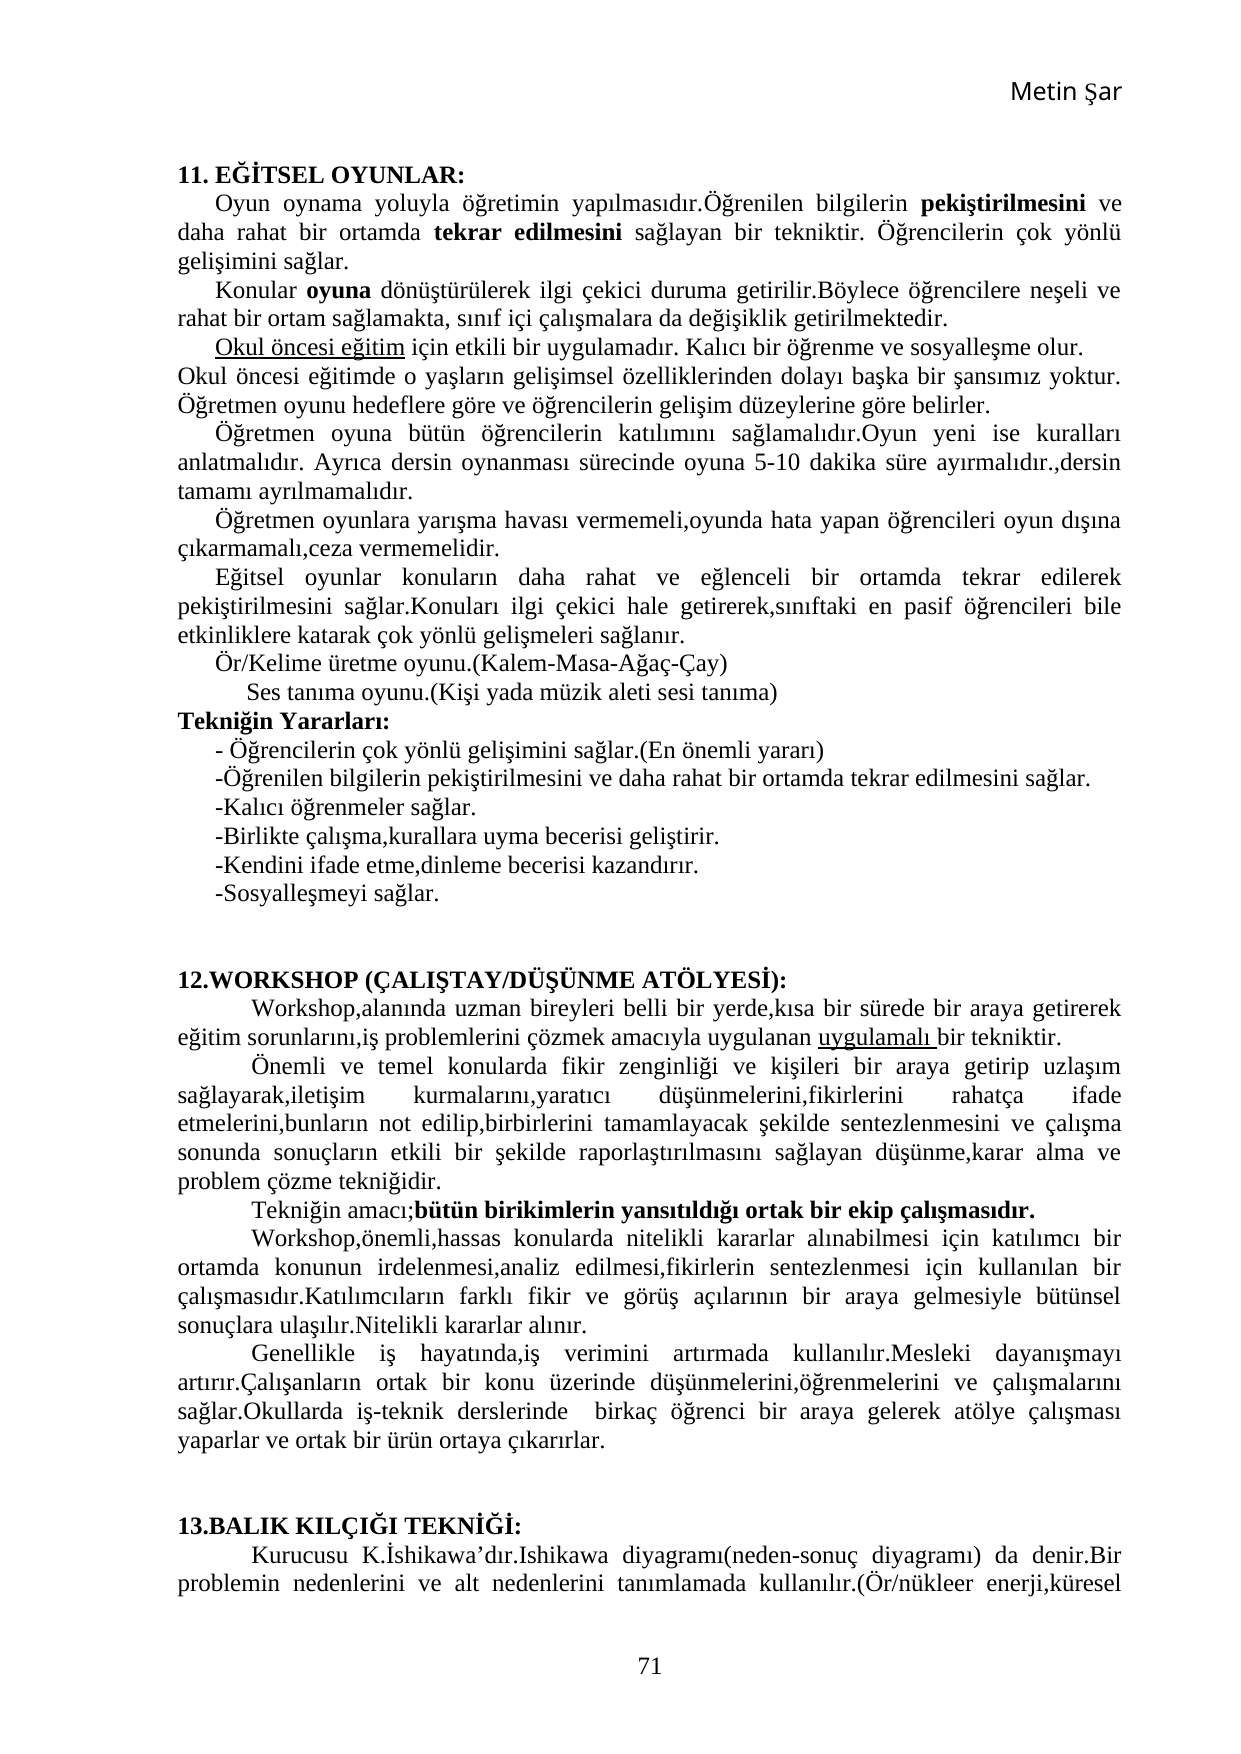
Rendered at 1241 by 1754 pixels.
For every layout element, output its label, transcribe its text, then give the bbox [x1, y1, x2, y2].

text Okul öncesi eğitim için etkili bir uygulamadır. Kalıcı bir öğrenme ve sosyalleşme olur. [177, 332, 1122, 361]
text -Öğrenilen bilgilerin pekiştirilmesini ve daha rahat bir ortamda tekrar edilmesini sağlar. [177, 763, 1122, 792]
text 13.BALIK KILÇIĞI TEKNİĞİ: [177, 1511, 1122, 1540]
text - Öğrencilerin çok yönlü gelişimini sağlar.(En önemli yararı) [177, 735, 1122, 763]
text Eğitsel oyunlar konuların daha rahat ve eğlenceli bir ortamda tekrar edilerek pekiştirilmesini sağlar.Konuları ilgi çekici hale getirerek,sınıftaki en pasif öğrencileri bile etkinliklere katarak çok yönlü gelişmeleri sağlanır. [177, 562, 1122, 648]
text Önemli ve temel konularda fikir zenginliği ve kişileri bir araya getirip uzlaşım sağlayarak,iletişim kurmalarını,yaratıcı düşünmelerini,fikirlerini rahatça ifade etmelerini,bunların not edilip,birbirlerini tamamlayacak şekilde sentezlenmesini ve çalışma sonunda sonuçların etkili bir şekilde raporlaştırılmasını sağlayan düşünme,karar alma ve problem çözme tekniğidir. [177, 1051, 1122, 1195]
text Genellikle iş hayatında,iş verimini artırmada kullanılır.Mesleki dayanışmayı artırır.Çalışanların ortak bir konu üzerinde düşünmelerini,öğrenmelerini ve çalışmalarını sağlar.Okullarda iş-teknik derslerinde birkaç öğrenci bir araya gelerek atölye çalışması yaparlar ve ortak bir ürün ortaya çıkarırlar. [177, 1338, 1122, 1453]
text -Kalıcı öğrenmeler sağlar. [177, 792, 1122, 821]
text Workshop,önemli,hassas konularda nitelikli kararlar alınabilmesi için katılımcı bir ortamda konunun irdelenmesi,analiz edilmesi,fikirlerin sentezlenmesi için kullanılan bir çalışmasıdır.Katılımcıların farklı fikir ve görüş açılarının bir araya gelmesiyle bütünsel sonuçlara ulaşılır.Nitelikli kararlar alınır. [177, 1223, 1122, 1338]
text -Birlikte çalışma,kurallara uyma becerisi geliştirir. [177, 821, 1122, 850]
text Tekniğin amacı;bütün birikimlerin yansıtıldığı ortak bir ekip çalışmasıdır. [177, 1195, 1122, 1223]
text Okul öncesi eğitimde o yaşların gelişimsel özelliklerinden dolayı başka bir şansımız yoktur. Öğretmen oyunu hedeflere göre ve öğrencilerin gelişim düzeylerine göre belirler. [177, 361, 1122, 418]
text Tekniğin Yararları: [177, 706, 1122, 735]
text -Sosyalleşmeyi sağlar. [177, 878, 1122, 907]
text Öğretmen oyunlara yarışma havası vermemeli,oyunda hata yapan öğrencileri oyun dışına çıkarmamalı,ceza vermemelidir. [177, 505, 1122, 562]
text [177, 1540, 1122, 1597]
text Workshop,alanında uzman bireyleri belli bir yerde,kısa bir sürede bir araya getirerek eğitim sorunlarını,iş problemlerini çözmek amacıyla uygulanan uygulamalı bir tekniktir. [177, 993, 1122, 1051]
text 12.WORKSHOP (ÇALIŞTAY/DÜŞÜNME ATÖLYESİ): [177, 965, 1122, 993]
text 11. EĞİTSEL OYUNLAR: [177, 160, 1122, 188]
text Öğretmen oyuna bütün öğrencilerin katılımını sağlamalıdır.Oyun yeni ise kuralları anlatmalıdır. Ayrıca dersin oynanması sürecinde oyuna 5-10 dakika süre ayırmalıdır.,dersin tamamı ayrılmamalıdır. [177, 418, 1122, 505]
text Konular oyuna dönüştürülerek ilgi çekici duruma getirilir.Böylece öğrencilere neşeli ve rahat bir ortam sağlamakta, sınıf içi çalışmalara da değişiklik getirilmektedir. [177, 275, 1122, 332]
text Ör/Kelime üretme oyunu.(Kalem-Masa-Ağaç-Çay) [177, 648, 1122, 677]
text Oyun oynama yoluyla öğretimin yapılmasıdır.Öğrenilen bilgilerin pekiştirilmesini ve daha rahat bir ortamda tekrar edilmesini sağlayan bir tekniktir. Öğrencilerin çok yönlü gelişimini sağlar. [177, 188, 1122, 275]
text Ses tanıma oyunu.(Kişi yada müzik aleti sesi tanıma) [177, 677, 1122, 706]
text -Kendini ifade etme,dinleme becerisi kazandırır. [177, 850, 1122, 878]
